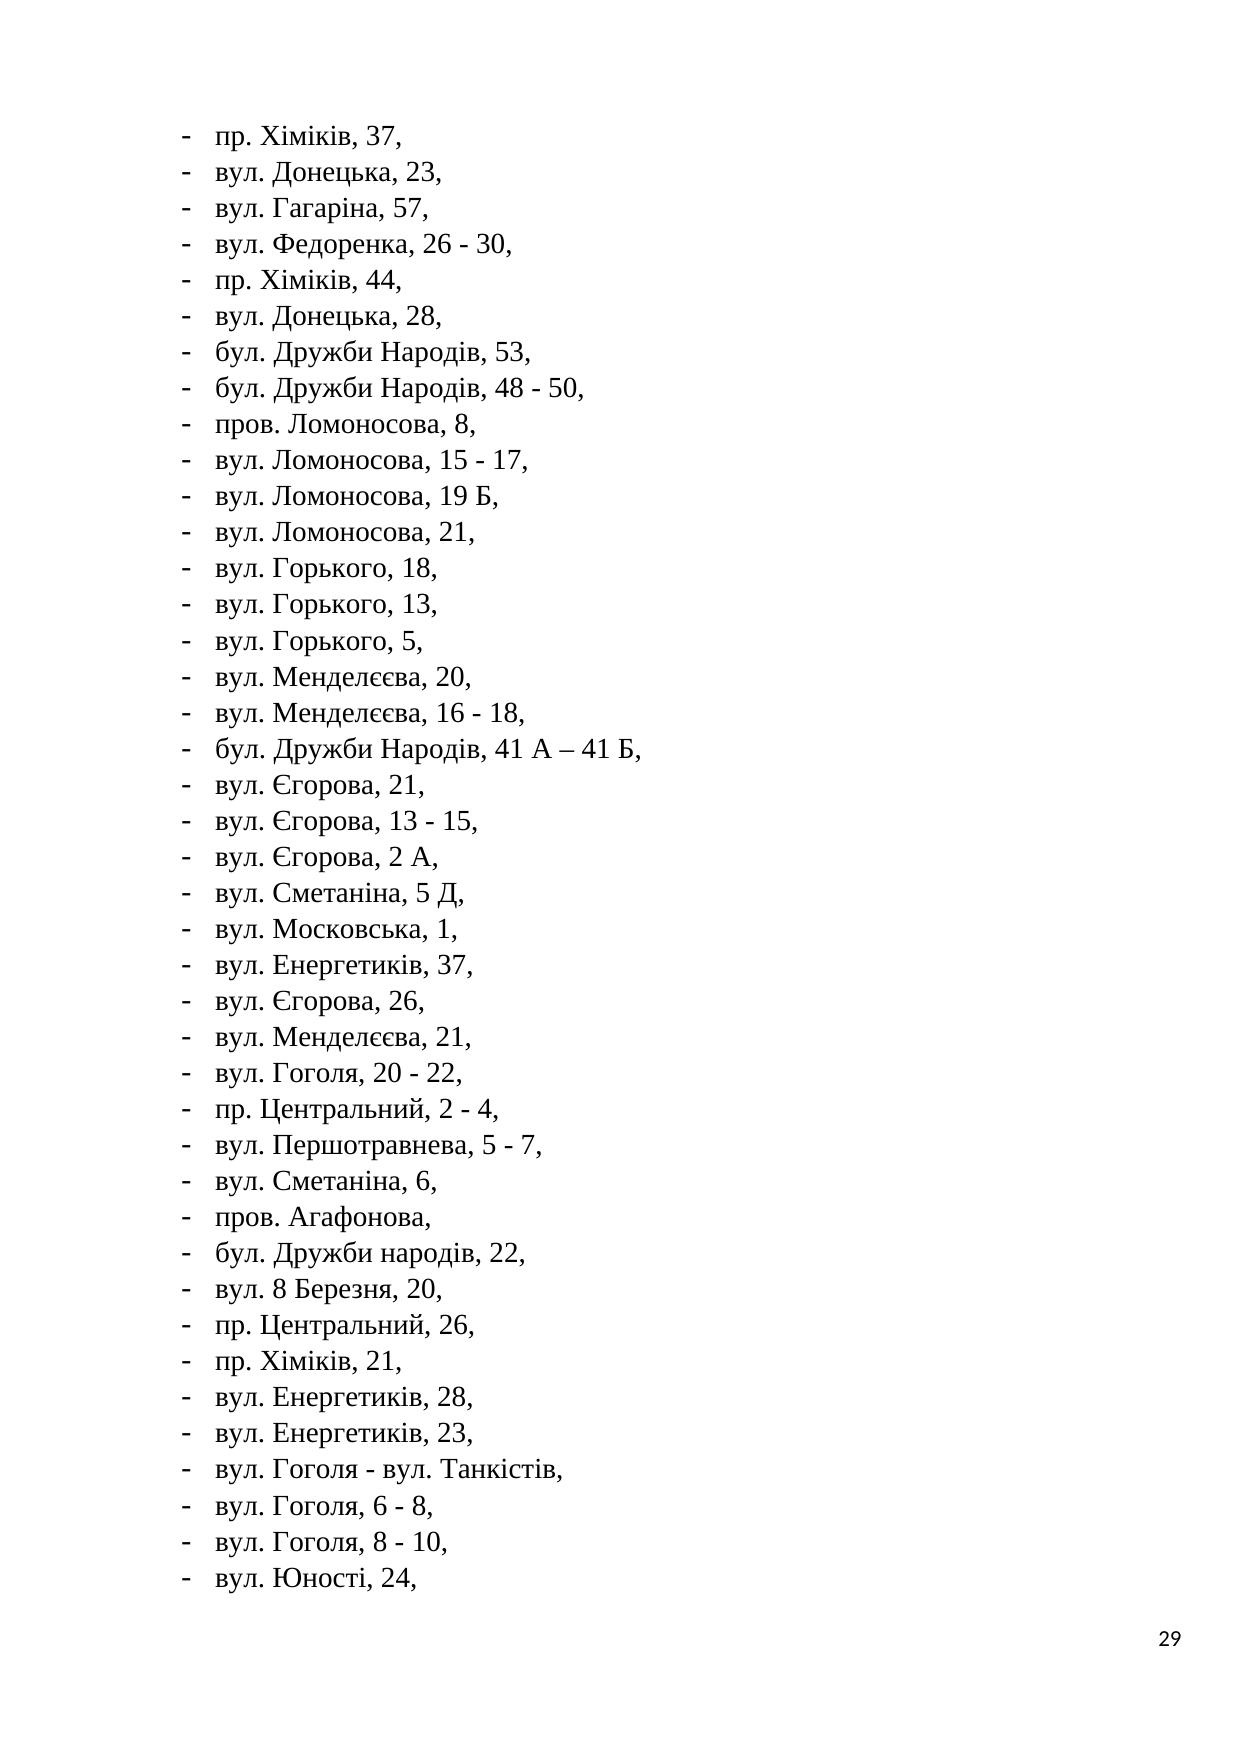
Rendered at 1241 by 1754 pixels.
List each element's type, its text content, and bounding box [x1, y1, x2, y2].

list вул. Ломоносова, 21, [177, 514, 1181, 551]
list вул. Єгорова, 26, [177, 983, 1181, 1019]
list вул. Гоголя, 20 - 22, [177, 1055, 1181, 1091]
list пр. Центральний, 2 - 4, [177, 1091, 1181, 1127]
list вул. Донецька, 23, [177, 154, 1181, 190]
list вул. Першотравнева, 5 - 7, [177, 1127, 1181, 1163]
list пр. Центральний, 26, [177, 1307, 1181, 1343]
list бул. Дружби Народів, 53, [177, 334, 1181, 370]
list вул. Гоголя, 6 - 8, [177, 1488, 1181, 1524]
list вул. Федоренка, 26 - 30, [177, 226, 1181, 262]
list пр. Хіміків, 37, [177, 118, 1181, 154]
list вул. Горького, 5, [177, 623, 1181, 659]
list вул. Єгорова, 21, [177, 767, 1181, 803]
list вул. Сметаніна, 5 Д, [177, 875, 1181, 911]
list вул. Московська, 1, [177, 911, 1181, 947]
list вул. Менделєєва, 21, [177, 1019, 1181, 1055]
list вул. Донецька, 28, [177, 298, 1181, 334]
list пров. Ломоносова, 8, [177, 406, 1181, 442]
list вул. Енергетиків, 28, [177, 1379, 1181, 1416]
list вул. Енергетиків, 37, [177, 947, 1181, 983]
list вул. Гоголя, 8 - 10, [177, 1524, 1181, 1560]
list вул. Енергетиків, 23, [177, 1416, 1181, 1452]
list вул. Гагаріна, 57, [177, 190, 1181, 226]
list вул. Менделєєва, 16 - 18, [177, 695, 1181, 731]
list вул. Юності, 24, [177, 1560, 1181, 1596]
list вул. Менделєєва, 20, [177, 659, 1181, 695]
list бул. Дружби Народів, 48 - 50, [177, 370, 1181, 406]
list вул. Єгорова, 13 - 15, [177, 803, 1181, 839]
list вул. Ломоносова, 15 - 17, [177, 442, 1181, 478]
list пр. Хіміків, 21, [177, 1343, 1181, 1379]
list вул. Гоголя - вул. Танкістів, [177, 1452, 1181, 1488]
list вул. 8 Березня, 20, [177, 1271, 1181, 1307]
list бул. Дружби народів, 22, [177, 1235, 1181, 1271]
list вул. Сметаніна, 6, [177, 1163, 1181, 1199]
list вул. Єгорова, 2 А, [177, 839, 1181, 875]
list вул. Горького, 18, [177, 551, 1181, 587]
list бул. Дружби Народів, 41 А – 41 Б, [177, 731, 1181, 767]
list вул. Горького, 13, [177, 587, 1181, 623]
list пр. Хіміків, 44, [177, 262, 1181, 298]
list вул. Ломоносова, 19 Б, [177, 478, 1181, 514]
list пров. Агафонова, [177, 1199, 1181, 1235]
